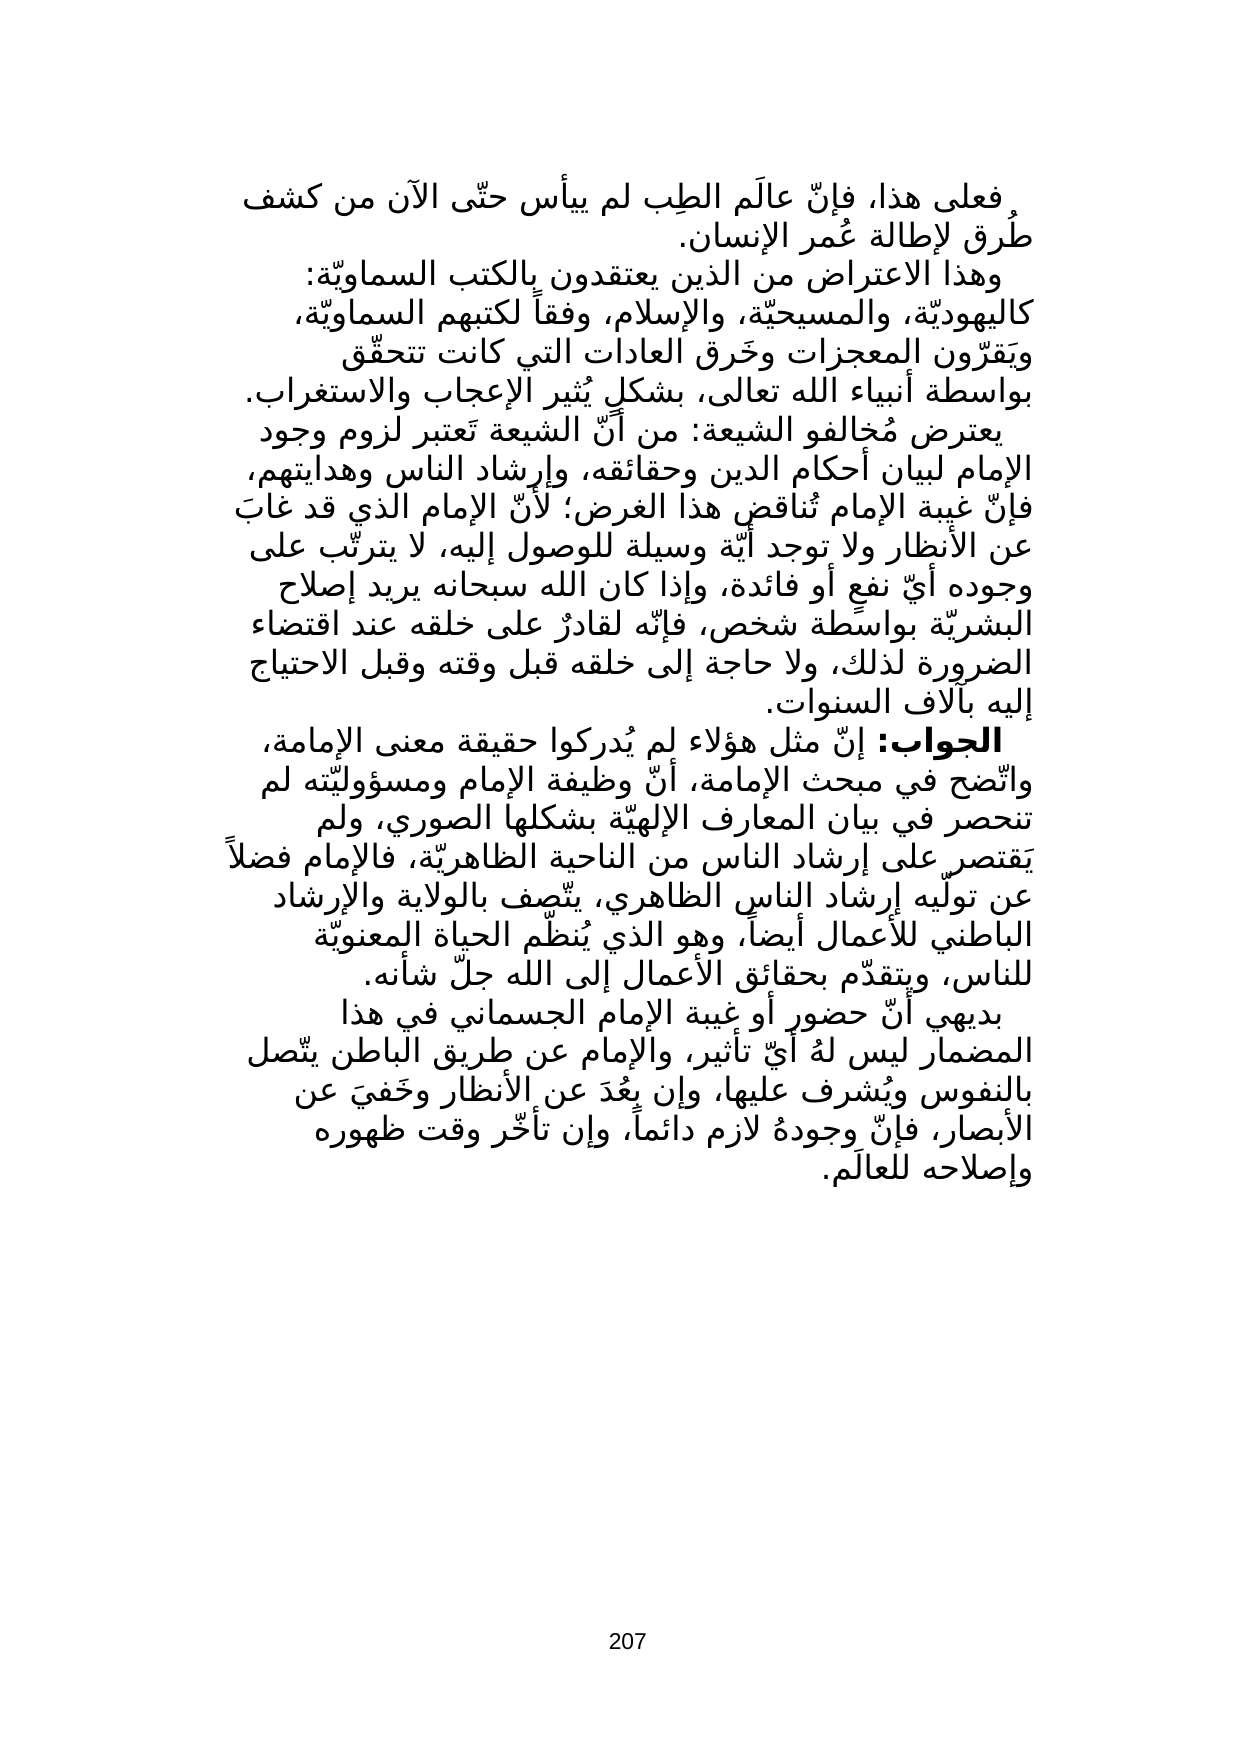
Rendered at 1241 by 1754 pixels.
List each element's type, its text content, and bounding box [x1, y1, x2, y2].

text وهذا الاعتراض من الذين يعتقدون بالكتب السماويّة: كاليهوديّة، والمسيحيّة، والإسلام، وفقاً لكتبهم السماويّة، ويَقرّون المعجزات وخَرق العادات التي كانت تتحقّق بواسطة أنبياء الله تعالى، بشكلٍ يُثير الإعجاب والاستغراب. [222, 255, 1033, 410]
text يعترض مُخالفو الشيعة: من أنّ الشيعة تَعتبر لزوم وجود الإمام لبيان أحكام الدين وحقائقه، وإرشاد الناس وهدايتهم، فإنّ غيبة الإمام تُناقض هذا الغرض؛ لأنّ الإمام الذي قد غابَ عن الأنظار ولا توجد أيّة وسيلة للوصول إليه، لا يترتّب على وجوده أيّ نفعٍ أو فائدة، وإذا كان الله سبحانه يريد إصلاح البشريّة بواسطة شخص، فإنّه لقادرٌ على خلقه عند اقتضاء الضرورة لذلك، ولا حاجة إلى خلقه قبل وقته وقبل الاحتياج إليه بآلاف السنوات. [222, 410, 1033, 721]
text الجواب: إنّ مثل هؤلاء لم يُدركوا حقيقة معنى الإمامة، واتّضح في مبحث الإمامة، أنّ وظيفة الإمام ومسؤوليّته لم تنحصر في بيان المعارف الإلهيّة بشكلها الصوري، ولم يَقتصر على إرشاد الناس من الناحية الظاهريّة، فالإمام فضلاً عن تولّيه إرشاد الناس الظاهري، يتّصف بالولاية والإرشاد الباطني للأعمال أيضاً، وهو الذي يُنظّم الحياة المعنويّة للناس، ويتقدّم بحقائق الأعمال إلى الله جلّ شأنه. [222, 721, 1033, 993]
text فعلى هذا، فإنّ عالَم الطِب لم ييأس حتّى الآن من كشف طُرق لإطالة عُمر الإنسان. [222, 177, 1033, 255]
text بديهي أنّ حضور أو غيبة الإمام الجسماني في هذا المضمار ليس لهُ أيّ تأثير، والإمام عن طريق الباطن يتّصل بالنفوس ويُشرف عليها، وإن بعُدَ عن الأنظار وخَفيَ عن الأبصار، فإنّ وجودهُ لازم دائماً، وإن تأخّر وقت ظهوره وإصلاحه للعالَم. [222, 993, 1033, 1187]
